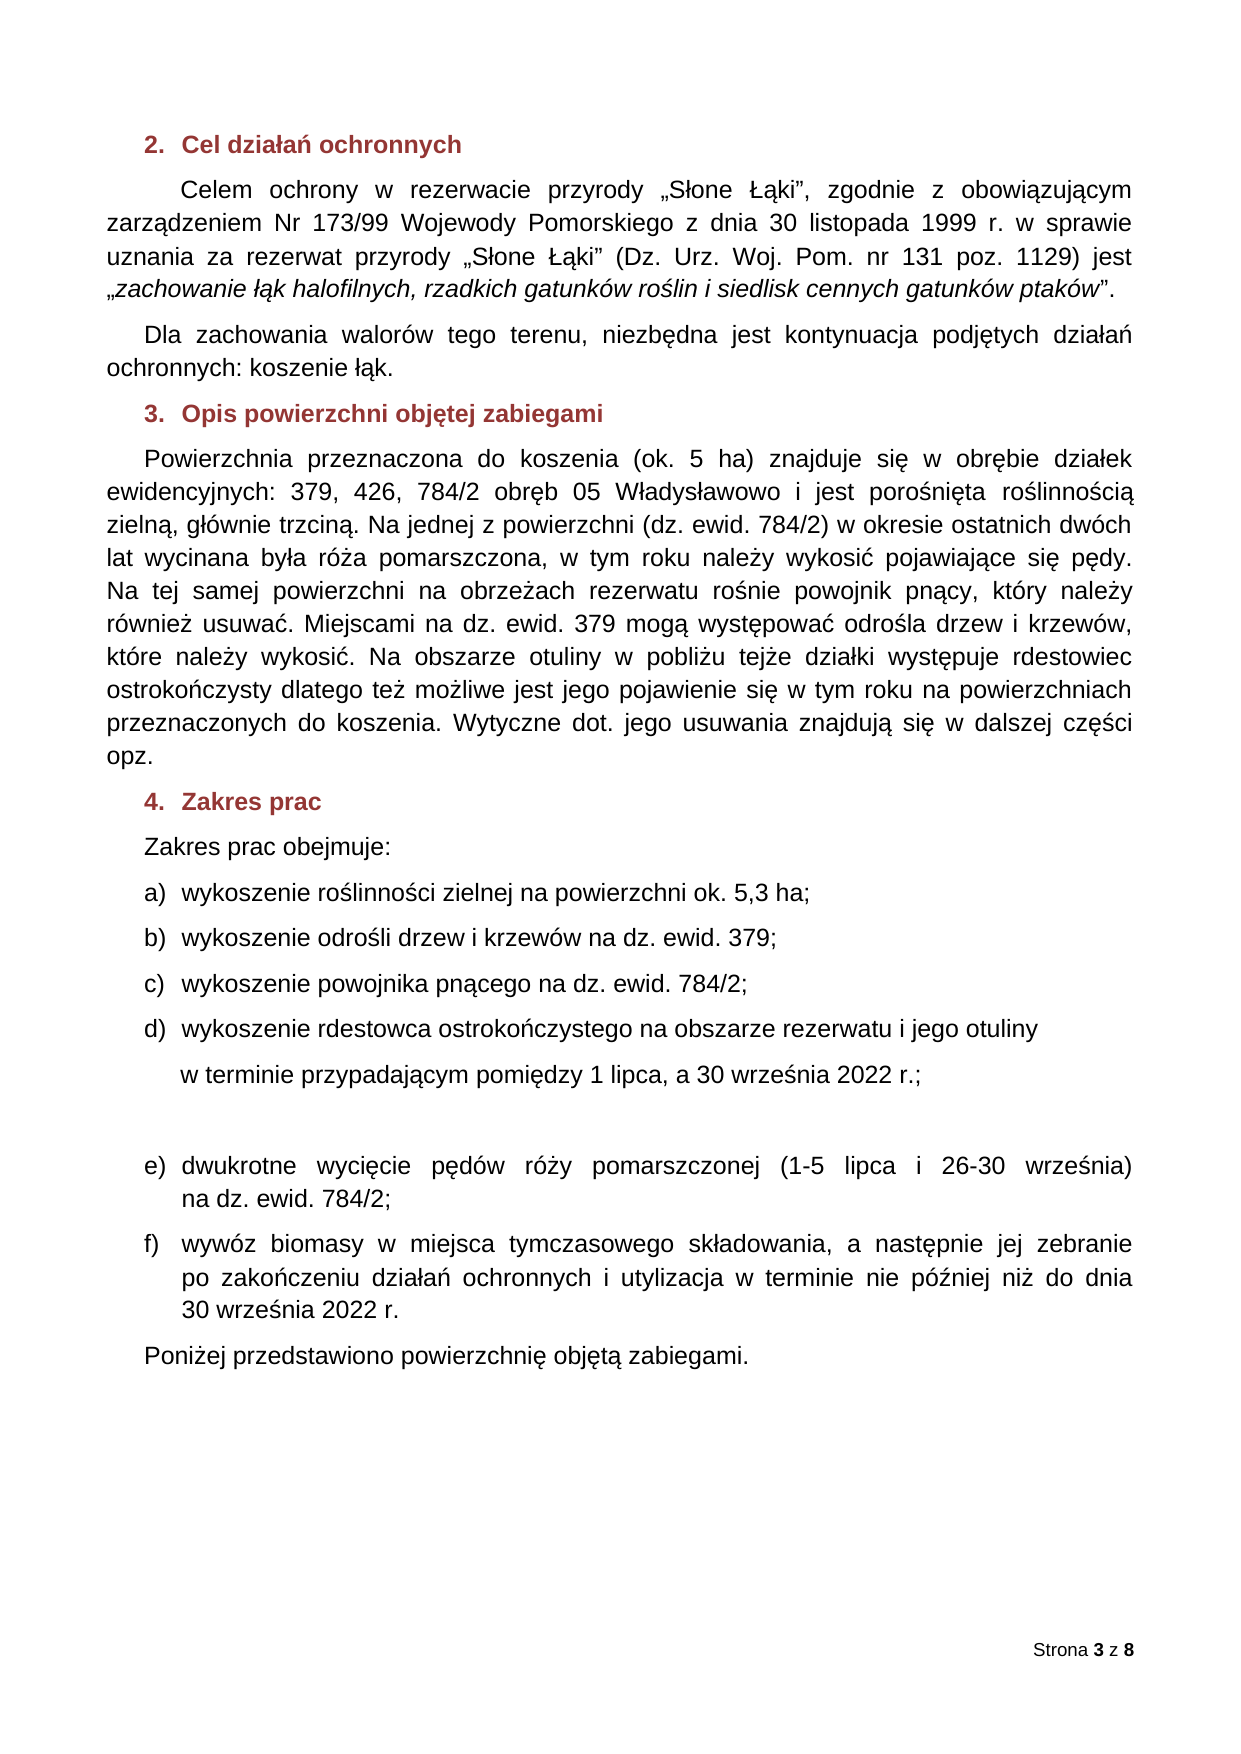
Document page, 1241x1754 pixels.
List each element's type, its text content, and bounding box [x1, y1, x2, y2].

text Poniżej przedstawiono powierzchnię objętą zabiegami. [106, 1341, 1134, 1370]
text Zakres prac obejmuje: [106, 832, 1134, 861]
text Dla zachowania walorów tego terenu, niezbędna jest kontynuacja podjętych działań ochronnych: koszenie łąk. [106, 320, 1134, 382]
list wywóz biomasy w miejsca tymczasowego składowania, a następnie jej zebranie po zakończeniu działań ochronnych i utylizacja w terminie nie później niż do dnia 30 września 2022 r. [144, 1229, 1134, 1324]
list wykoszenie rdestowca ostrokończystego na obszarze rezerwatu i jego otuliny [144, 1014, 1134, 1043]
list dwukrotne wycięcie pędów róży pomarszczonej (1-5 lipca i 26-30 września) na dz. ewid. 784/2; [144, 1151, 1134, 1213]
list wykoszenie roślinności zielnej na powierzchni ok. 5,3 ha; [144, 878, 1134, 907]
list wykoszenie powojnika pnącego na dz. ewid. 784/2; [144, 969, 1134, 998]
text Celem ochrony w rezerwacie przyrody „Słone Łąki”, zgodnie z obowiązującym zarządzeniem Nr 173/99 Wojewody Pomorskiego z dnia 30 listopada 1999 r. w sprawie uznania za rezerwat przyrody „Słone Łąki” (Dz. Urz. Woj. Pom. nr 131 poz. 1129) jest „zachowanie łąk halofilnych, rzadkich gatunków roślin i siedlisk cennych gatunków ptaków”. [106, 175, 1134, 303]
list wykoszenie odrośli drzew i krzewów na dz. ewid. 379; [144, 923, 1134, 952]
text Powierzchnia przeznaczona do koszenia (ok. 5 ha) znajduje się w obrębie działek ewidencyjnych: 379, 426, 784/2 obręb 05 Władysławowo i jest porośnięta roślinnością zielną, głównie trzciną. Na jednej z powierzchni (dz. ewid. 784/2) w okresie ostatnich dwóch lat wycinana była róża pomarszczona, w tym roku należy wykosić pojawiające się pędy. Na tej samej powierzchni na obrzeżach rezerwatu rośnie powojnik pnący, który należy również usuwać. Miejscami na dz. ewid. 379 mogą występować odrośla drzew i krzewów, które należy wykosić. Na obszarze otuliny w pobliżu tejże działki występuje rdestowiec ostrokończysty dlatego też możliwe jest jego pojawienie się w tym roku na powierzchniach przeznaczonych do koszenia. Wytyczne dot. jego usuwania znajdują się w dalszej części opz. [106, 444, 1134, 770]
list Opis powierzchni objętej zabiegami [144, 398, 1134, 427]
list Cel działań ochronnych [144, 130, 1134, 159]
list Zakres prac [144, 787, 1134, 816]
text w terminie przypadającym pomiędzy 1 lipca, a 30 września 2022 r.; [106, 1060, 1134, 1089]
